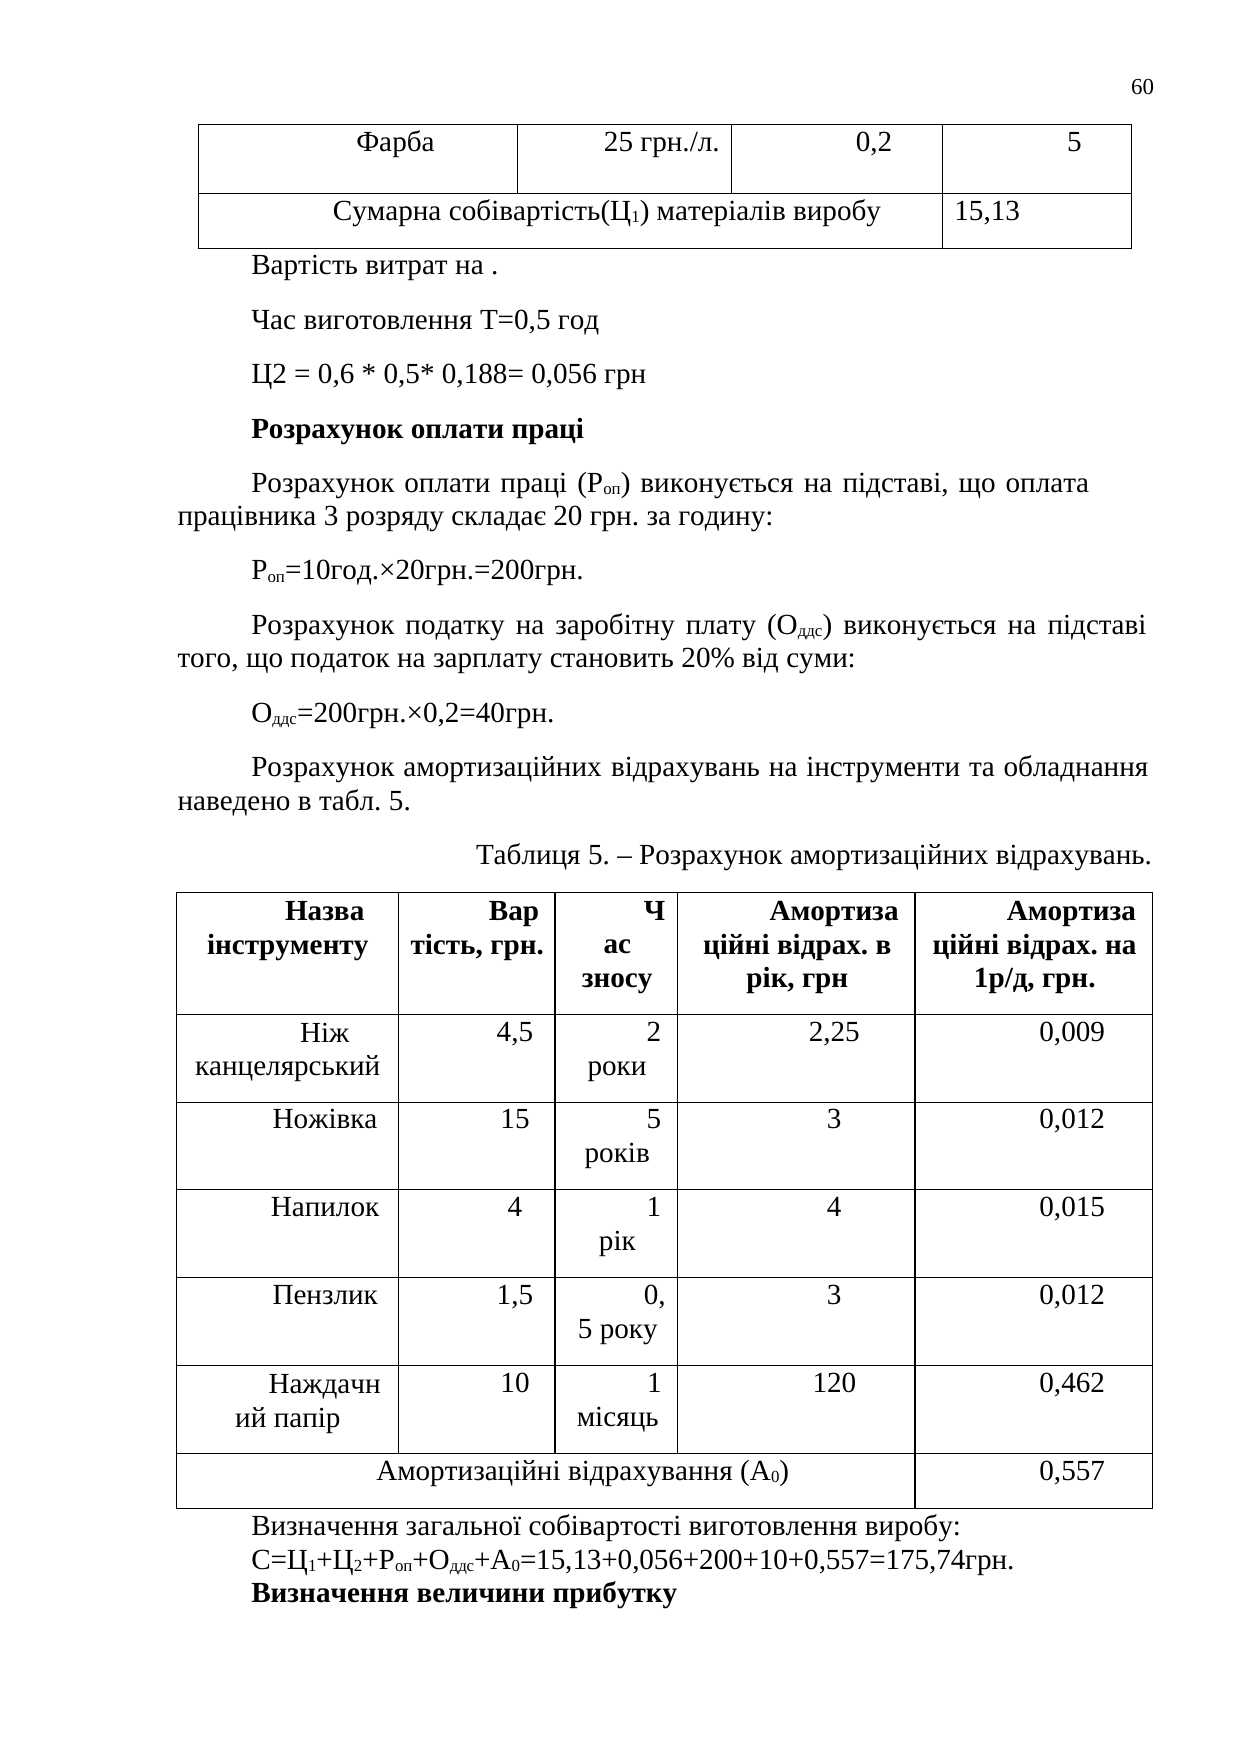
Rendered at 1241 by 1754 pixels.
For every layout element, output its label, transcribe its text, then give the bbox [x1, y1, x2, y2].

table_cell 2,25 [678, 1015, 914, 1102]
table_cell 0, 5 року [556, 1278, 677, 1365]
text Розрахунок податку на заробітну плату (Оддс) виконується на підставі того, що податок на зарплату становить 20% від суми: [177, 607, 1184, 674]
table_cell 2 роки [556, 1015, 677, 1102]
table_header Фарба [199, 125, 517, 193]
table_cell 4 [399, 1190, 554, 1277]
table_header Амортиза ційні відрах. на 1р/д, грн. [916, 893, 1152, 1014]
table_cell 4 [678, 1190, 914, 1277]
table_cell 1,5 [399, 1278, 554, 1365]
table_cell 0,462 [916, 1366, 1152, 1453]
table_cell 3 [678, 1278, 914, 1365]
table_header 0,2 [732, 125, 942, 193]
table_cell Амортизаційні відрахування (А0) [177, 1454, 914, 1507]
table_cell 5 років [556, 1103, 677, 1189]
table_cell 1 рік [556, 1190, 677, 1277]
table_header 5 [943, 125, 1131, 193]
table_cell 4,5 [399, 1015, 554, 1102]
table_cell 0,557 [916, 1454, 1152, 1507]
table_cell 0,012 [916, 1103, 1152, 1189]
text Вартість витрат на . [251, 248, 1184, 281]
table_header Назва інструменту [177, 893, 398, 1014]
table_cell Наждачн ий папір [177, 1366, 398, 1453]
table_cell Пензлик [177, 1278, 398, 1365]
table_cell Напилок [177, 1190, 398, 1277]
text Роп=10год.×20грн.=200грн. [251, 552, 1184, 586]
table_cell 1 місяць [556, 1366, 677, 1453]
text Ц2 = 0,6 * 0,5* 0,188= 0,056 грн [251, 356, 1184, 390]
table_cell Ніж канцелярський [177, 1015, 398, 1102]
table_cell 0,009 [916, 1015, 1152, 1102]
subtitle Визначення величини прибутку [251, 1576, 1184, 1609]
table_header 25 грн./л. [518, 125, 731, 193]
table_cell Сумарна собівартість(Ц1) матеріалів виробу [199, 194, 942, 247]
text Розрахунок оплати праці (Роп) виконується на підставі, що оплата працівника 3 розряду складає 20 грн. за годину: [177, 465, 1184, 532]
text Таблиця 5. – Розрахунок амортизаційних відрахувань. [476, 837, 1184, 871]
table_cell 10 [399, 1366, 554, 1453]
table_cell 3 [678, 1103, 914, 1189]
table_cell 15 [399, 1103, 554, 1189]
table_header Вар тість, грн. [399, 893, 554, 1014]
subtitle Розрахунок оплати праці [251, 411, 1184, 445]
table_cell 0,015 [916, 1190, 1152, 1277]
text Оддс=200грн.×0,2=40грн. [251, 695, 1184, 728]
text Визначення загальної собівартості виготовлення виробу: С=Ц1+Ц2+Роп+Оддс+А0=15,13+0,056+200+10+0,557=175,74грн. [251, 1508, 1184, 1576]
text Час виготовлення Т=0,5 год [251, 302, 1184, 336]
table_cell 0,012 [916, 1278, 1152, 1365]
table_header Амортиза ційні відрах. в рік, грн [678, 893, 914, 1014]
text Розрахунок амортизаційних відрахувань на інструменти та обладнання наведено в табл. 5. [177, 749, 1184, 816]
table_cell 120 [678, 1366, 914, 1453]
table_cell Ножівка [177, 1103, 398, 1189]
table_cell 15,13 [943, 194, 1131, 247]
table_header Ч ас зносу [556, 893, 677, 1014]
